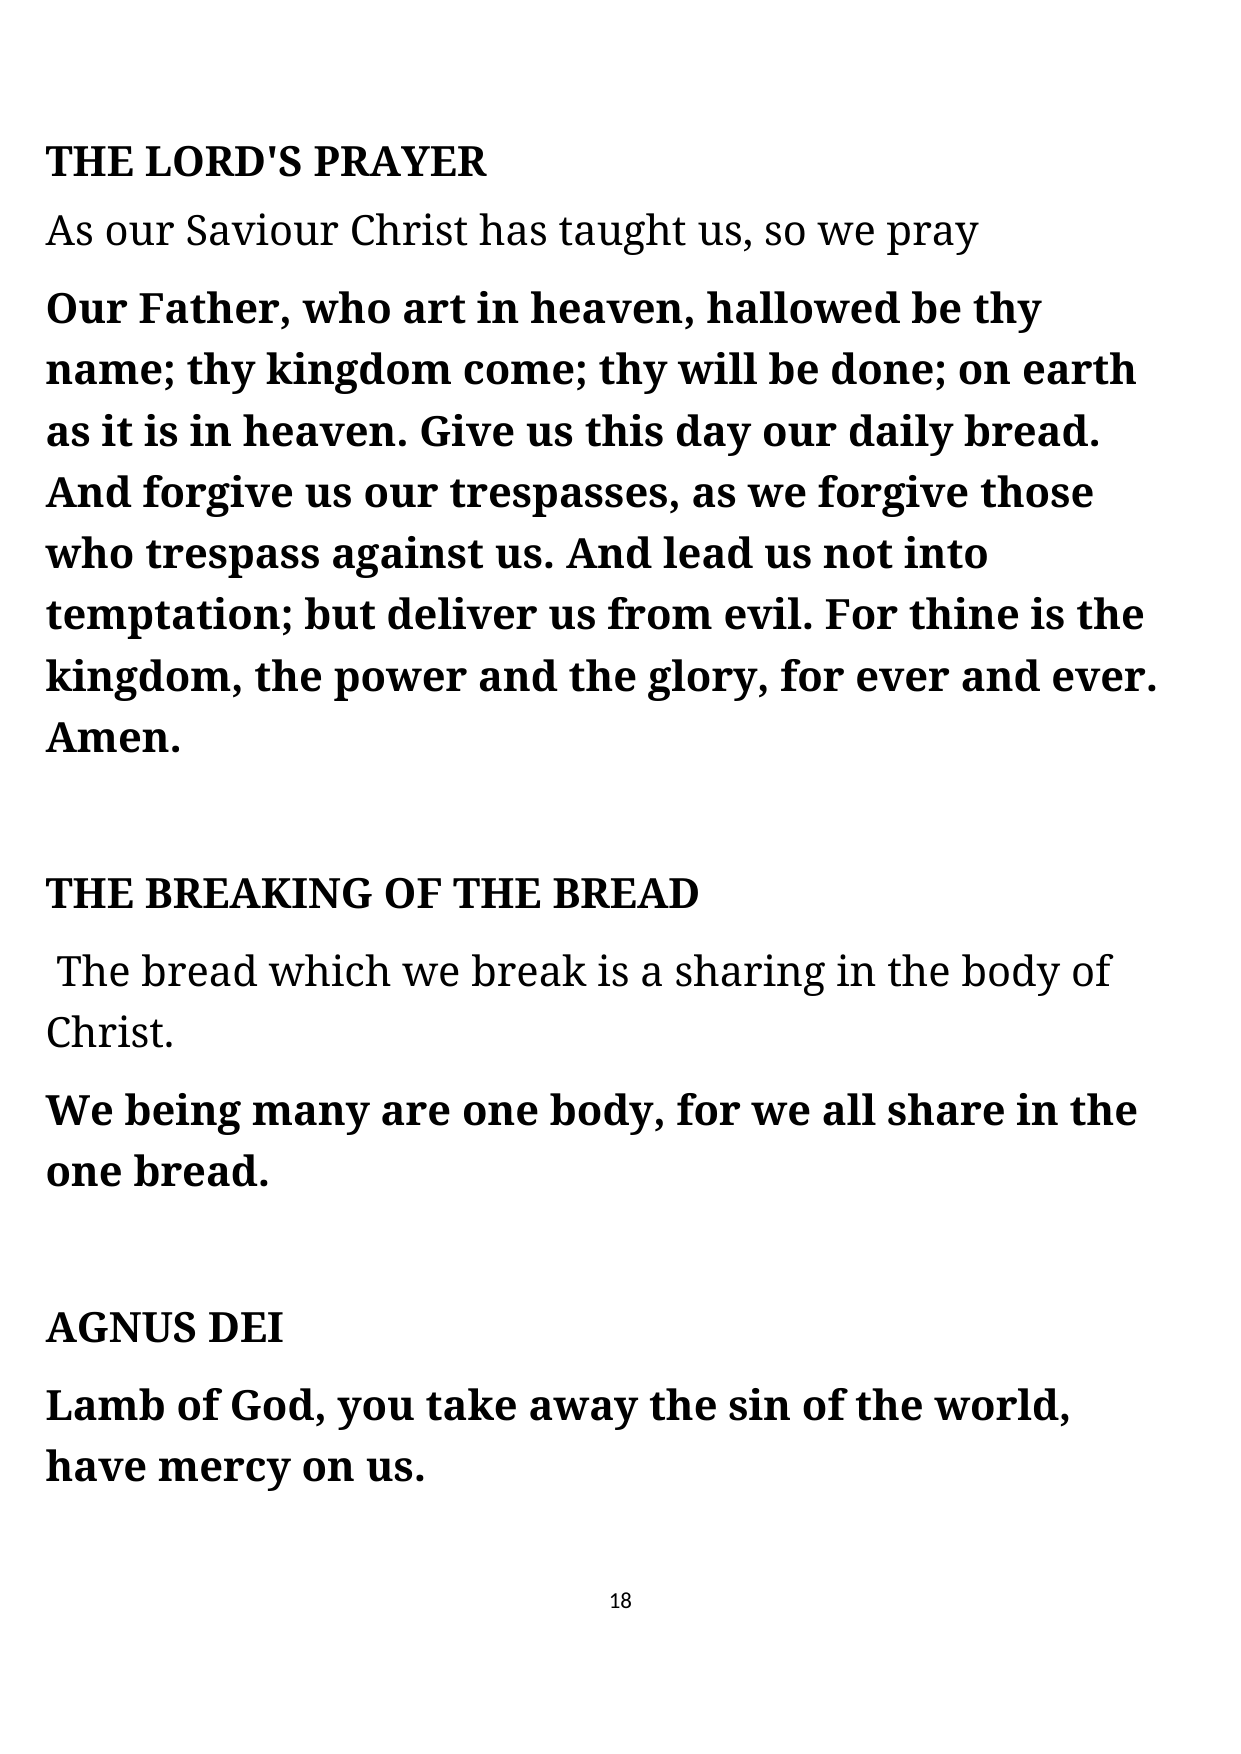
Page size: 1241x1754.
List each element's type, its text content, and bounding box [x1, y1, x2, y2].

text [45, 1376, 1165, 1494]
text Our Father, who art in heaven, hallowed be thy name; thy kingdom come; thy will be done; on earth as it is in heaven. Give us this day our daily bread. And forgive us our trespasses, as we forgive those who trespass against us. And lead us not into temptation; but deliver us from evil. For thine is the kingdom, the power and the glory, for ever and ever. Amen. [45, 279, 1165, 764]
text We being many are one body, for we all share in the one bread. [45, 1081, 1165, 1199]
text As our Saviour Christ has taught us, so we pray [45, 201, 1165, 258]
text AGNUS DEI [45, 1298, 1165, 1354]
text THE BREAKING OF THE BREAD [45, 863, 1165, 920]
text The bread which we break is a sharing in the body of Christ. [45, 941, 1165, 1059]
text THE LORD'S PRAYER [45, 132, 1165, 188]
